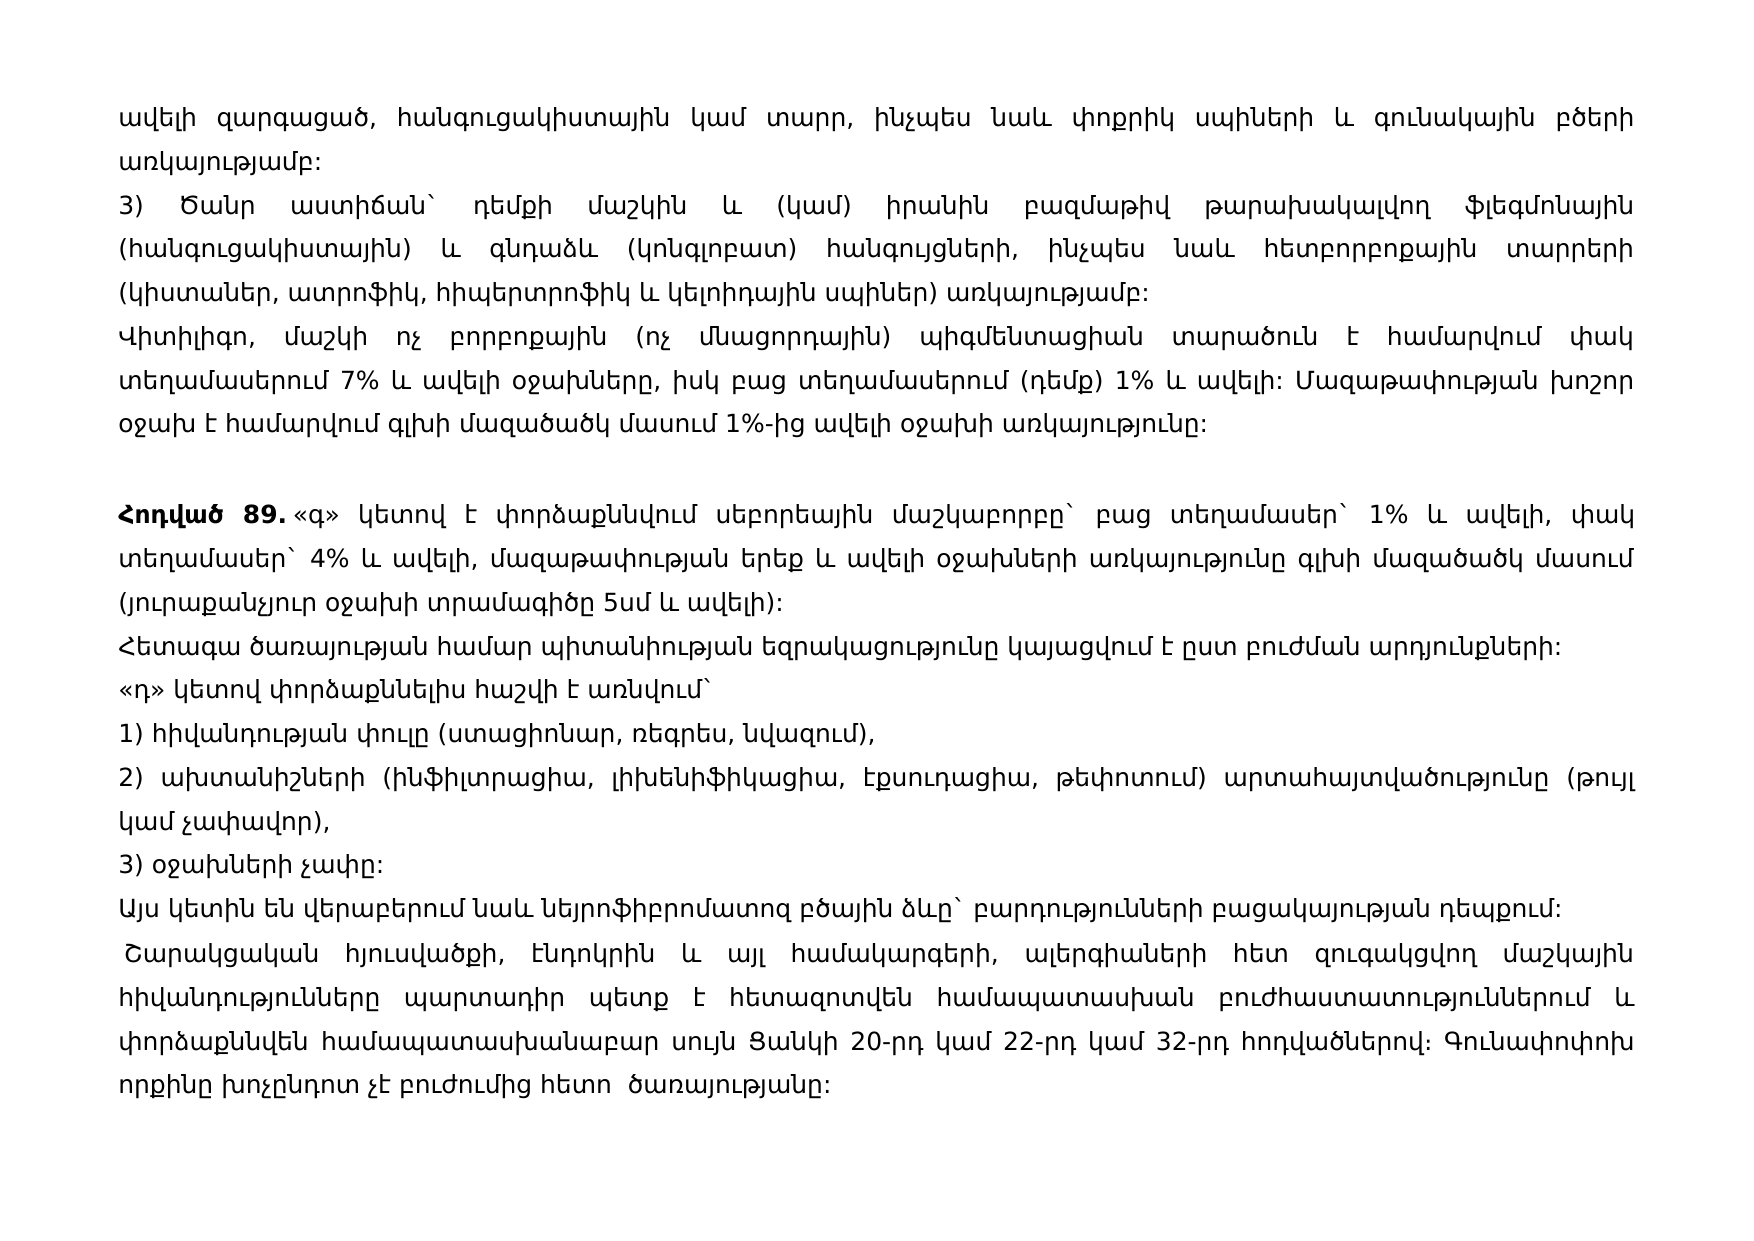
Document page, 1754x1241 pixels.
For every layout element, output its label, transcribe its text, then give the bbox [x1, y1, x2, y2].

text 1) հիվանդության փուլը (ստացիոնար, ռեգրես, նվազում), [118, 719, 1636, 748]
text 2) ախտանիշների (ինֆիլտրացիա, լիխենիֆիկացիա, էքսուդացիա, թեփոտում) արտահայտվածությունը (թույլ կամ չափավոր), [118, 763, 1636, 836]
text Հոդված 89. «գ» կետով է փորձաքննվում սեբորեային մաշկաբորբը` բաց տեղամասեր` 1% և ավելի, փակ տեղամասեր` 4% և ավելի, մազաթափության երեք և ավելի օջախների առկայությունը գլխի մազածածկ մասում (յուրաքանչյուր օջախի տրամագիծը 5սմ և ավելի): [118, 499, 1636, 617]
text Վիտիլիգո, մաշկի ոչ բորբոքային (ոչ մնացորդային) պիգմենտացիան տարածուն է համարվում փակ տեղամասերում 7% և ավելի օջախները, իսկ բաց տեղամասերում (դեմք) 1% և ավելի: Մազաթափության խոշոր օջախ է համարվում գլխի մազածածկ մասում 1%-ից ավելի օջախի առկայությունը: [118, 322, 1636, 439]
text Շարակցական հյուսվածքի, էնդոկրին և այլ համակարգերի, ալերգիաների հետ զուգակցվող մաշկային հիվանդությունները պարտադիր պետք է հետազոտվեն համապատասխան բուժհաստատություններում և փորձաքննվեն համապատասխանաբար սույն Ցանկի 20-րդ կամ 22-րդ կամ 32-րդ հոդվածներով։ Գունափոփոխ որքինը խոչընդոտ չէ բուժումից հետո ծառայությանը: [118, 938, 1636, 1100]
text «դ» կետով փորձաքննելիս հաշվի է առնվում` [118, 676, 1636, 705]
text 3) օջախների չափը: [118, 851, 1636, 880]
text Հետագա ծառայության համար պիտանիության եզրակացությունը կայացվում է ըստ բուժման արդյունքների: [118, 632, 1636, 661]
text 3) Ծանր աստիճան` դեմքի մաշկին և (կամ) իրանին բազմաթիվ թարախակալվող ֆլեգմոնային (հանգուցակիստային) և գնդաձև (կոնգլոբատ) հանգույցների, ինչպես նաև հետբորբոքային տարրերի (կիստաներ, ատրոֆիկ, հիպերտրոֆիկ և կելոիդային սպիներ) առկայությամբ: [118, 191, 1636, 308]
text Այս կետին են վերաբերում նաև նեյրոֆիբրոմատոզ բծային ձևը` բարդությունների բացակայության դեպքում: [118, 894, 1636, 923]
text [118, 103, 1636, 176]
